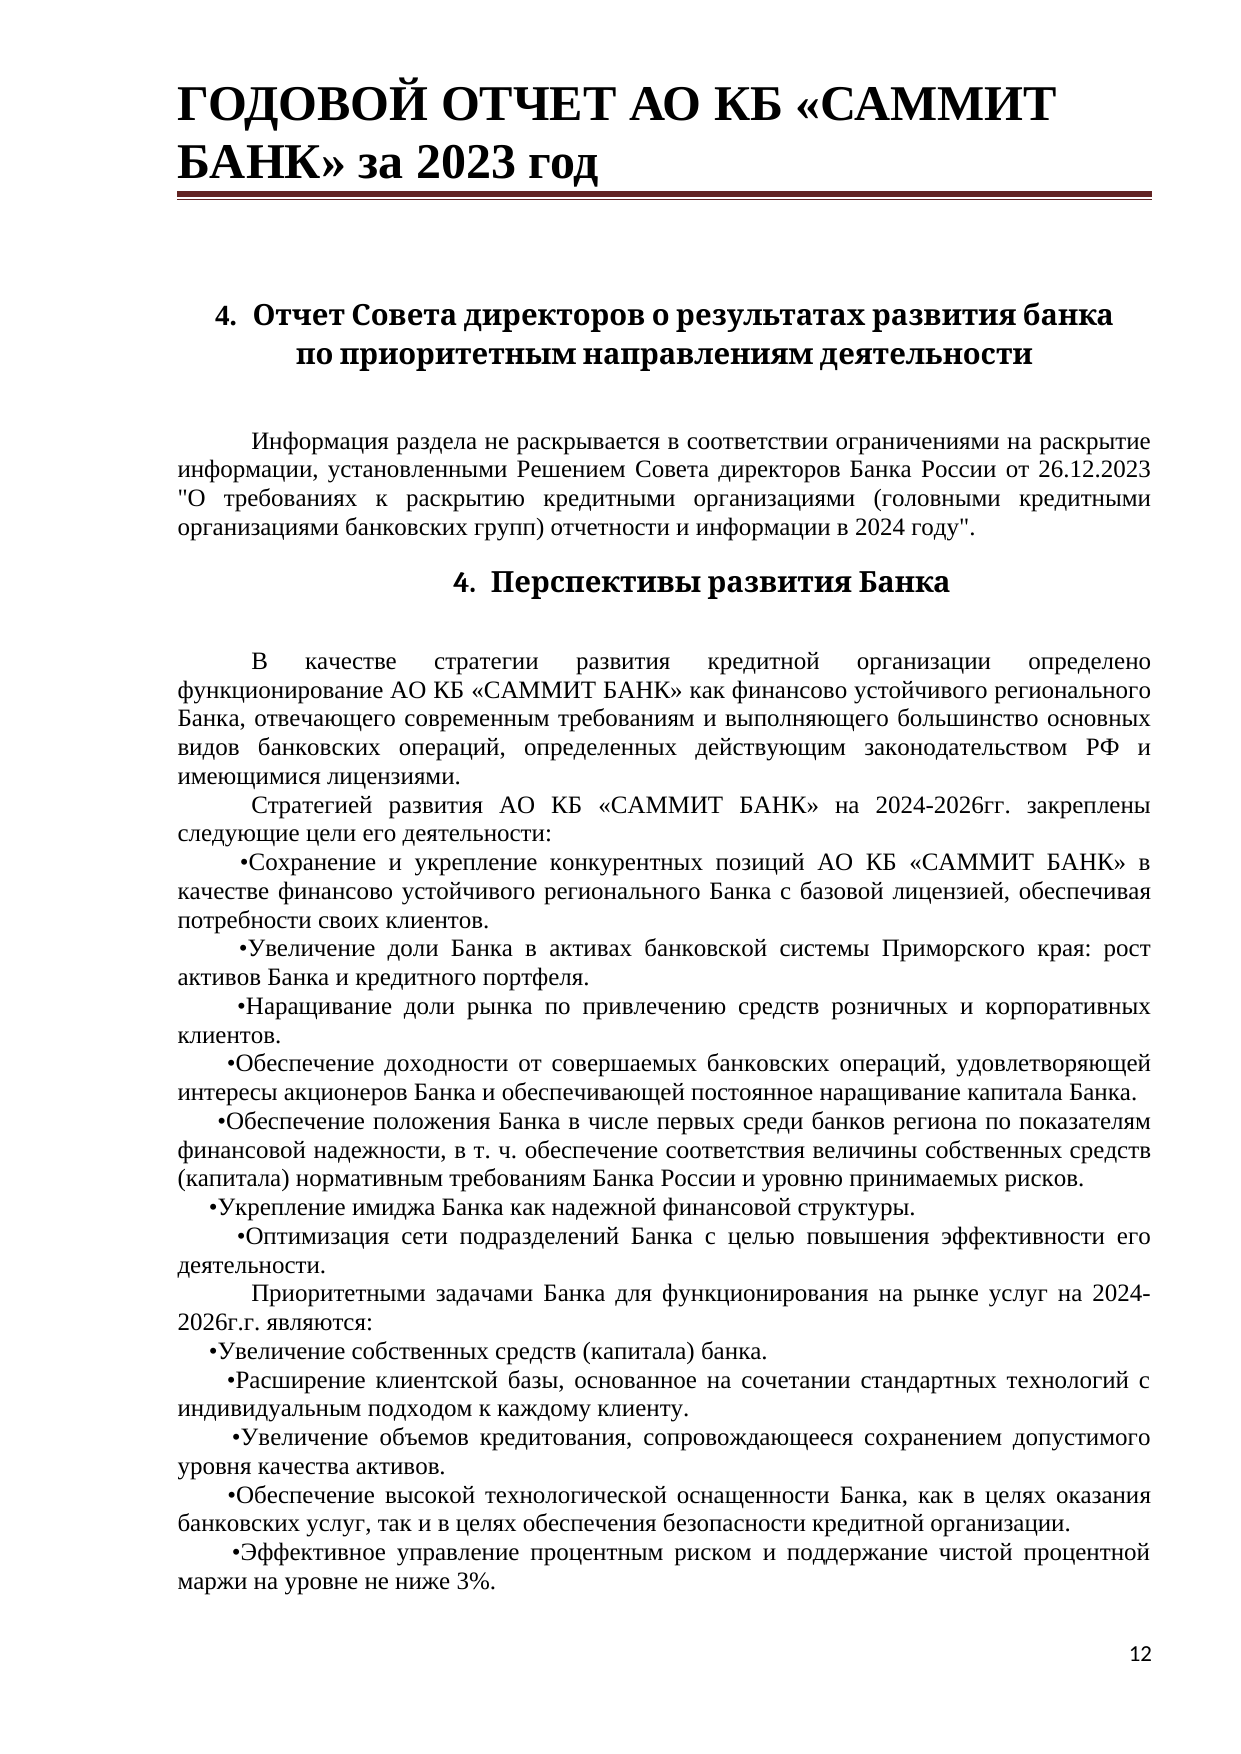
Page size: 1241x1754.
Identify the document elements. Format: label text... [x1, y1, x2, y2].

text •Расширение клиентской базы, основанное на сочетании стандартных технологий с индивидуальным подходом к каждому клиенту. [177, 1365, 1152, 1422]
text Информация раздела не раскрывается в соответствии ограничениями на раскрытие информации, установленными Решением Совета директоров Банка России от 26.12.2023 "О требованиях к раскрытию кредитными организациями (головными кредитными организациями банковских групп) отчетности и информации в 2024 году". [177, 426, 1152, 541]
subtitle по приоритетным направлениям деятельности [177, 338, 1152, 372]
text •Обеспечение доходности от совершаемых банковских операций, удовлетворяющей интересы акционеров Банка и обеспечивающей постоянное наращивание капитала Банка. [177, 1048, 1152, 1106]
text •Увеличение доли Банка в активах банковской системы Приморского края: рост активов Банка и кредитного портфеля. [177, 933, 1152, 991]
text •Обеспечение высокой технологической оснащенности Банка, как в целях оказания банковских услуг, так и в целях обеспечения безопасности кредитной организации. [177, 1480, 1152, 1537]
subtitle Перспективы развития Банка [252, 566, 1152, 599]
text •Обеспечение положения Банка в числе первых среди банков региона по показателям финансовой надежности, в т. ч. обеспечение соответствия величины собственных средств (капитала) нормативным требованиям Банка России и уровню принимаемых рисков. [177, 1106, 1152, 1192]
text •Наращивание доли рынка по привлечению средств розничных и корпоративных клиентов. [177, 991, 1152, 1048]
subtitle Отчет Совета директоров о результатах развития банка [215, 298, 1152, 332]
text •Укрепление имиджа Банка как надежной финансовой структуры. [177, 1192, 1152, 1221]
text Стратегией развития АО КБ «САММИТ БАНК» на 2024-2026гг. закреплены следующие цели его деятельности: [177, 790, 1152, 847]
text •Сохранение и укрепление конкурентных позиций АО КБ «САММИТ БАНК» в качестве финансово устойчивого регионального Банка с базовой лицензией, обеспечивая потребности своих клиентов. [177, 847, 1152, 933]
text •Увеличение собственных средств (капитала) банка. [177, 1336, 1152, 1365]
text Приоритетными задачами Банка для функционирования на рынке услуг на 2024-2026г.г. являются: [177, 1278, 1152, 1336]
text В качестве стратегии развития кредитной организации определено функционирование АО КБ «САММИТ БАНК» как финансово устойчивого регионального Банка, отвечающего современным требованиям и выполняющего большинство основных видов банковских операций, определенных действующим законодательством РФ и имеющимися лицензиями. [177, 646, 1152, 790]
text •Оптимизация сети подразделений Банка с целью повышения эффективности его деятельности. [177, 1221, 1152, 1278]
text •Эффективное управление процентным риском и поддержание чистой процентной маржи на уровне не ниже 3%. [177, 1537, 1152, 1595]
text •Увеличение объемов кредитования, сопровождающееся сохранением допустимого уровня качества активов. [177, 1422, 1152, 1480]
